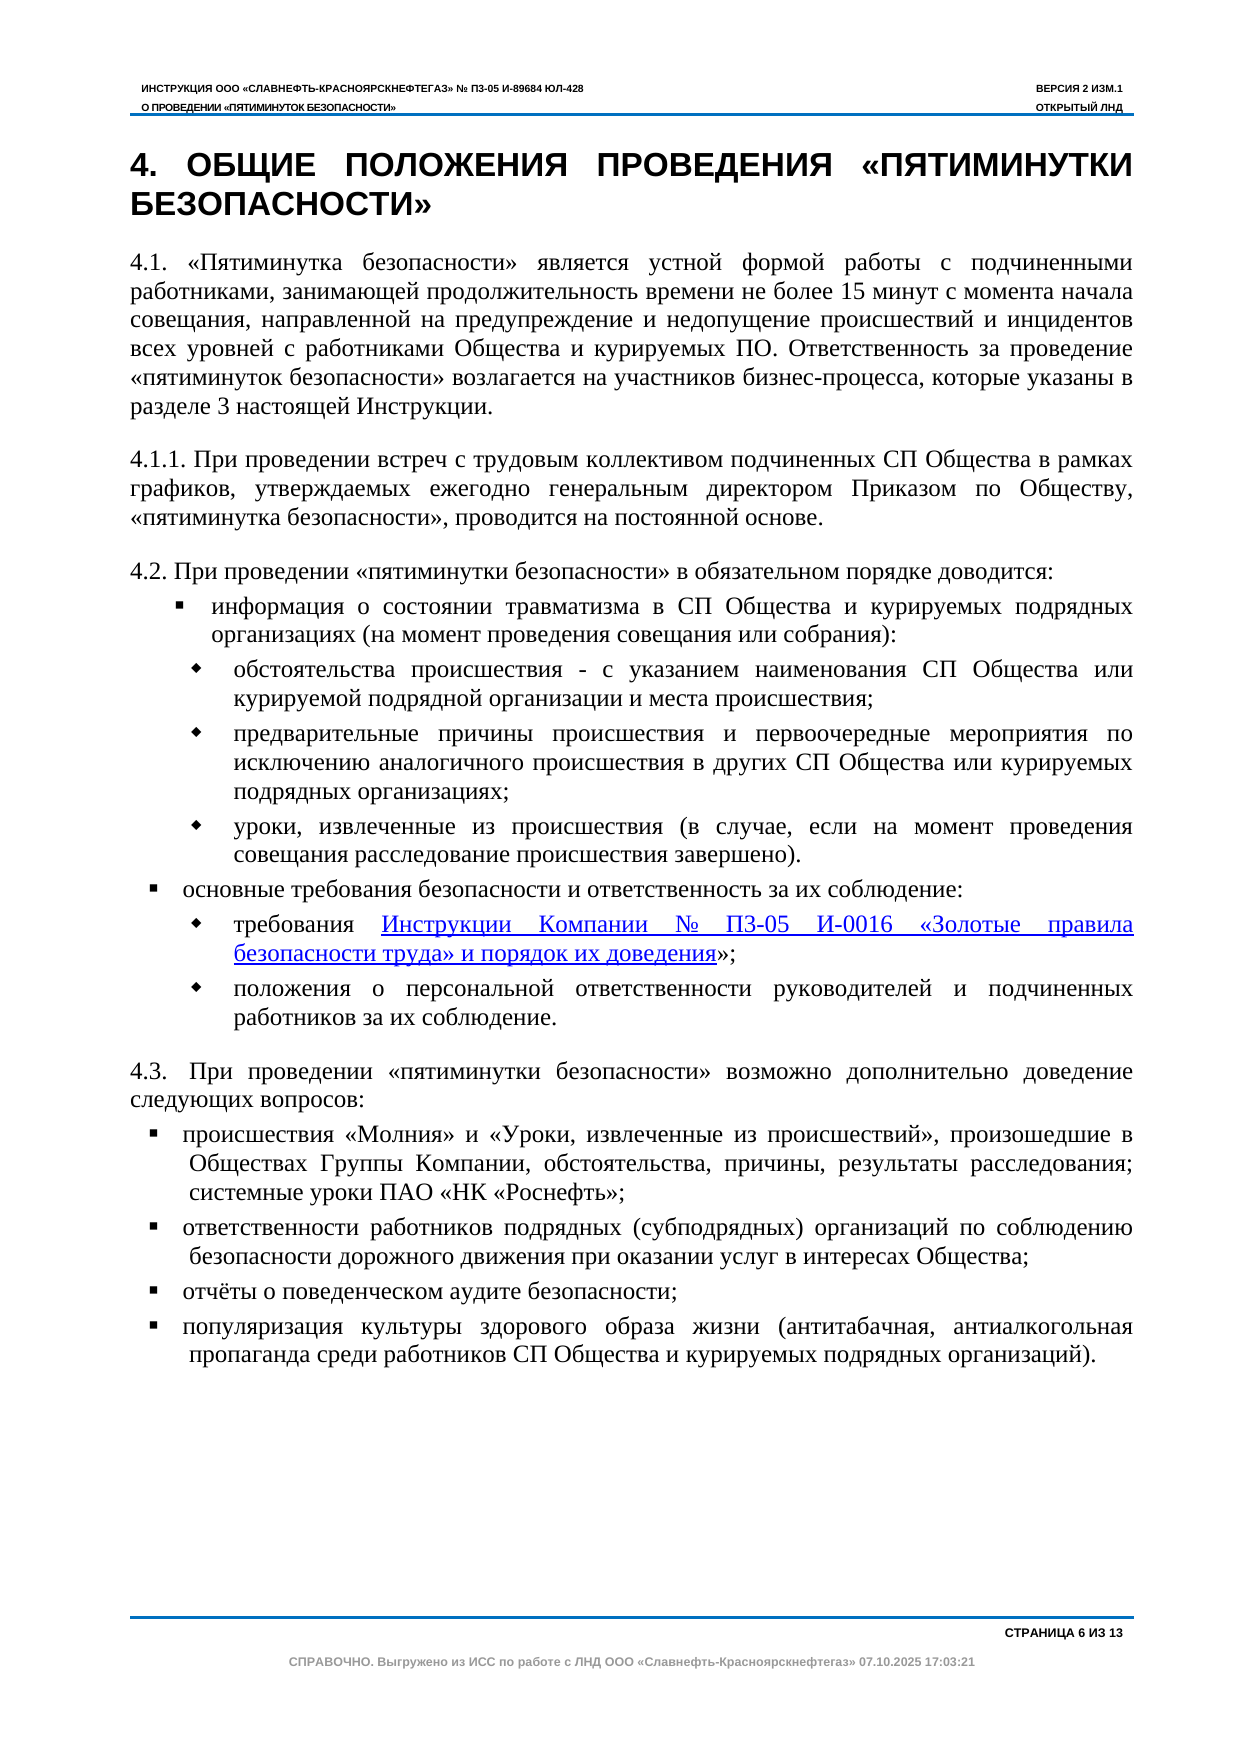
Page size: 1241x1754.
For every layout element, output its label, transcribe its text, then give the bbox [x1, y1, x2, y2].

list положения о персональной ответственности руководителей и подчиненных работников за их соблюдение. [189, 973, 1134, 1031]
list уроки, извлеченные из происшествия (в случае, если на момент проведения совещания расследование происшествия завершено). [189, 811, 1134, 868]
list При проведении «пятиминутки безопасности» возможно дополнительно доведение следующих вопросов: [130, 1056, 1134, 1113]
list отчёты о поведенческом аудите безопасности; [148, 1276, 1134, 1304]
list ответственности работников подрядных (субподрядных) организаций по соблюдению безопасности дорожного движения при оказании услуг в интересах Общества; [148, 1212, 1134, 1269]
list требования Инструкции Компании № П3-05 И-0016 «Золотые правила безопасности труда» и порядок их доведения»; [189, 909, 1134, 967]
list предварительные причины происшествия и первоочередные мероприятия по исключению аналогичного происшествия в других СП Общества или курируемых подрядных организациях; [189, 718, 1134, 804]
list информация о состоянии травматизма в СП Общества и курируемых подрядных организациях (на момент проведения совещания или собрания): [174, 591, 1134, 648]
list основные требования безопасности и ответственность за их соблюдение: [148, 874, 1134, 903]
list популяризация культуры здорового образа жизни (антитабачная, антиалкогольная пропаганда среди работников СП Общества и курируемых подрядных организаций). [148, 1311, 1134, 1368]
text 4.2. При проведении «пятиминутки безопасности» в обязательном порядке доводится: [130, 556, 1134, 584]
text 4.1. «Пятиминутка безопасности» является устной формой работы с подчиненными работниками, занимающей продолжительность времени не более 15 минут с момента начала совещания, направленной на предупреждение и недопущение происшествий и инцидентов всех уровней с работниками Общества и курируемых ПО. Ответственность за проведение «пятиминуток безопасности» возлагается на участников бизнес-процесса, которые указаны в разделе 3 настоящей Инструкции. [130, 247, 1134, 419]
list обстоятельства происшествия - с указанием наименования СП Общества или курируемой подрядной организации и места происшествия; [189, 654, 1134, 712]
subtitle 4. ОБЩИЕ ПОЛОЖЕНИЯ ПРОВЕДЕНИЯ «ПЯТИМИНУТКИ БЕЗОПАСНОСТИ» [130, 145, 1134, 222]
list происшествия «Молния» и «Уроки, извлеченные из происшествий», произошедшие в Обществах Группы Компании, обстоятельства, причины, результаты расследования; системные уроки ПАО «НК «Роснефть»; [148, 1119, 1134, 1206]
text 4.1.1. При проведении встреч с трудовым коллективом подчиненных СП Общества в рамках графиков, утверждаемых ежегодно генеральным директором Приказом по Обществу, «пятиминутка безопасности», проводится на постоянной основе. [130, 444, 1134, 531]
